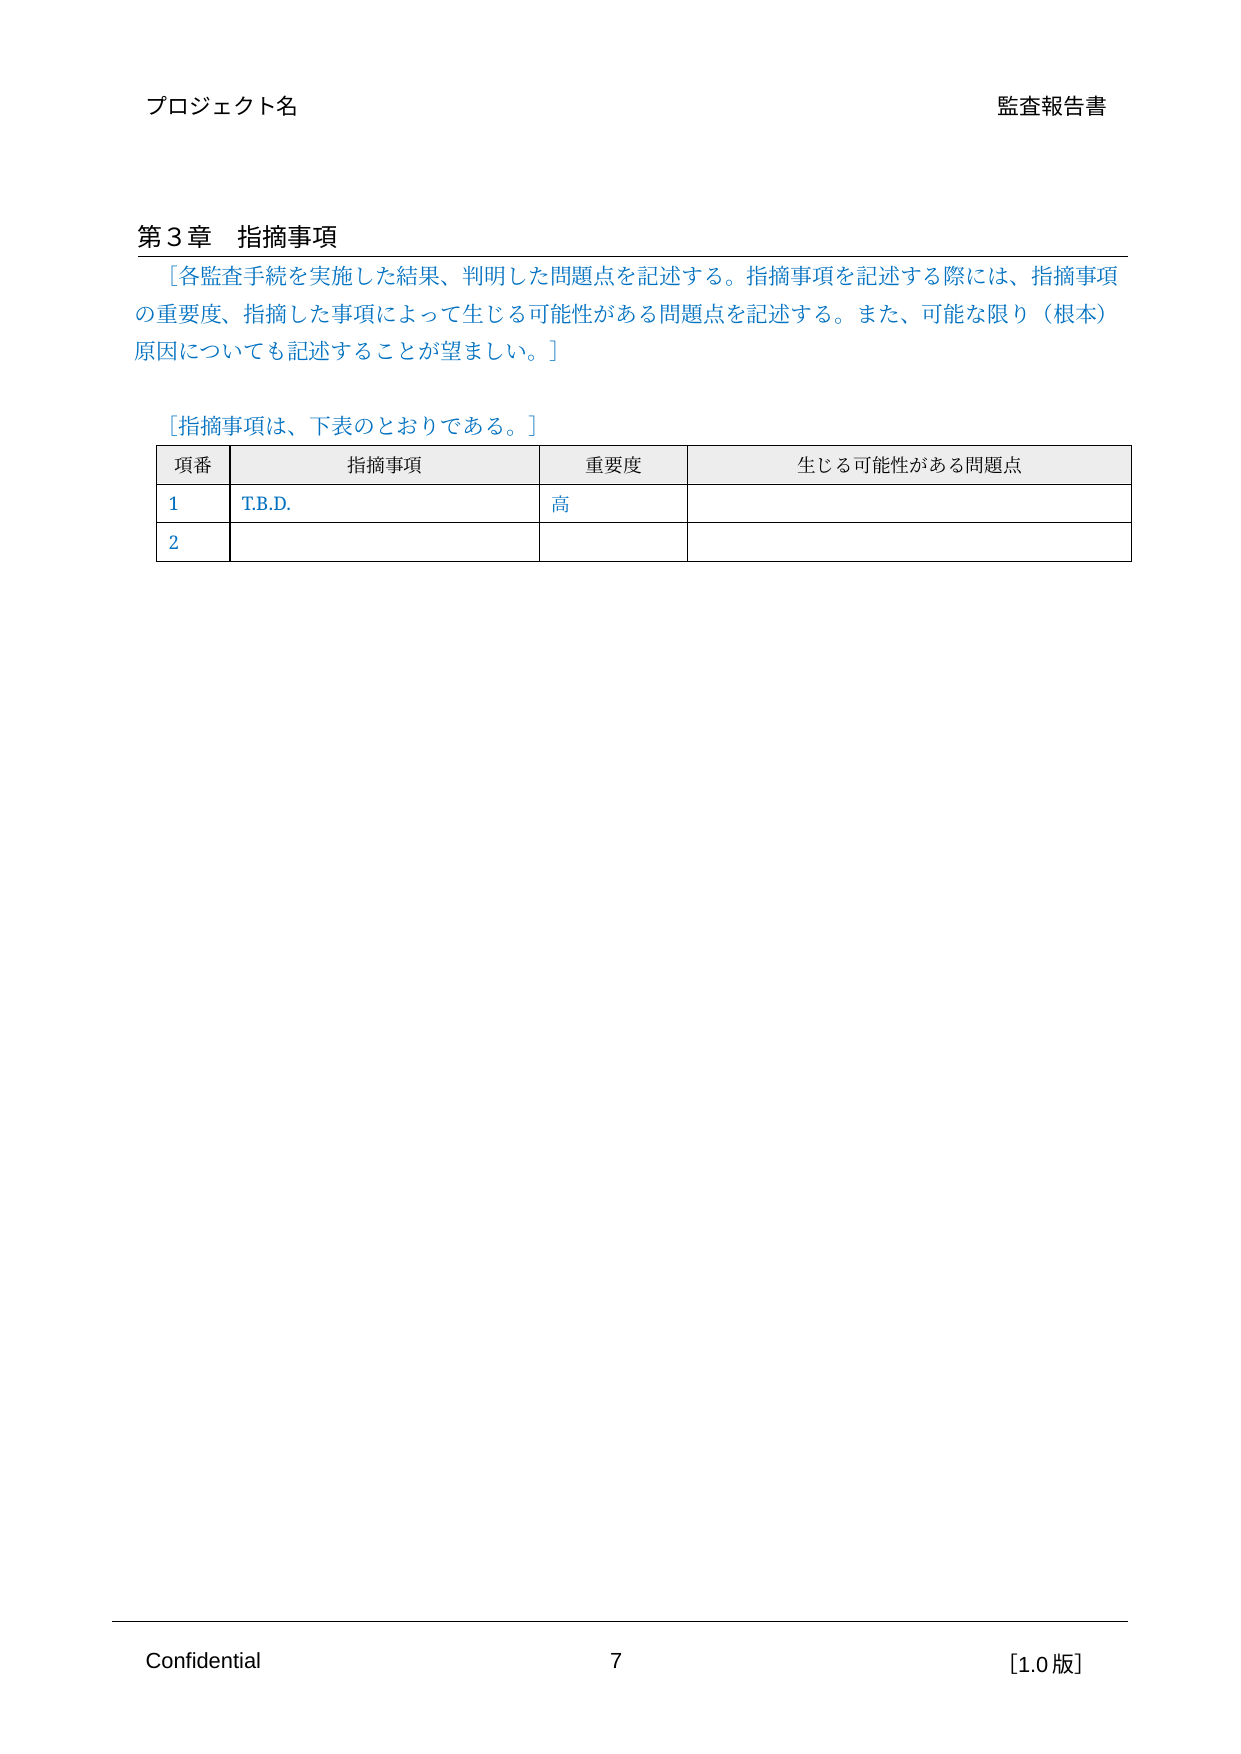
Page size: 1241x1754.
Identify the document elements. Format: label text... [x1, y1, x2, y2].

subtitle 指摘事項 [138, 217, 1128, 256]
table_cell [688, 485, 1131, 522]
table_header 指摘事項 [231, 446, 539, 483]
table_cell [688, 523, 1131, 561]
table_header 生じる可能性がある問題点 [688, 446, 1131, 483]
text ［各監査手続を実施した結果、判明した問題点を記述する。指摘事項を記述する際には、指摘事項の重要度、指摘した事項によって生じる可能性がある問題点を記述する。また、可能な限り（根本）原因についても記述することが望ましい。］ [134, 257, 1128, 370]
table_header 重要度 [540, 446, 687, 483]
table_cell [231, 523, 539, 561]
table_cell 高 [540, 485, 687, 522]
table_cell 2 [157, 523, 229, 561]
table_cell [540, 523, 687, 561]
table_cell T.B.D. [231, 485, 539, 522]
text ［指摘事項は、下表のとおりである。］ [134, 407, 1128, 445]
table_header 項番 [157, 446, 229, 483]
table_cell 1 [157, 485, 229, 522]
